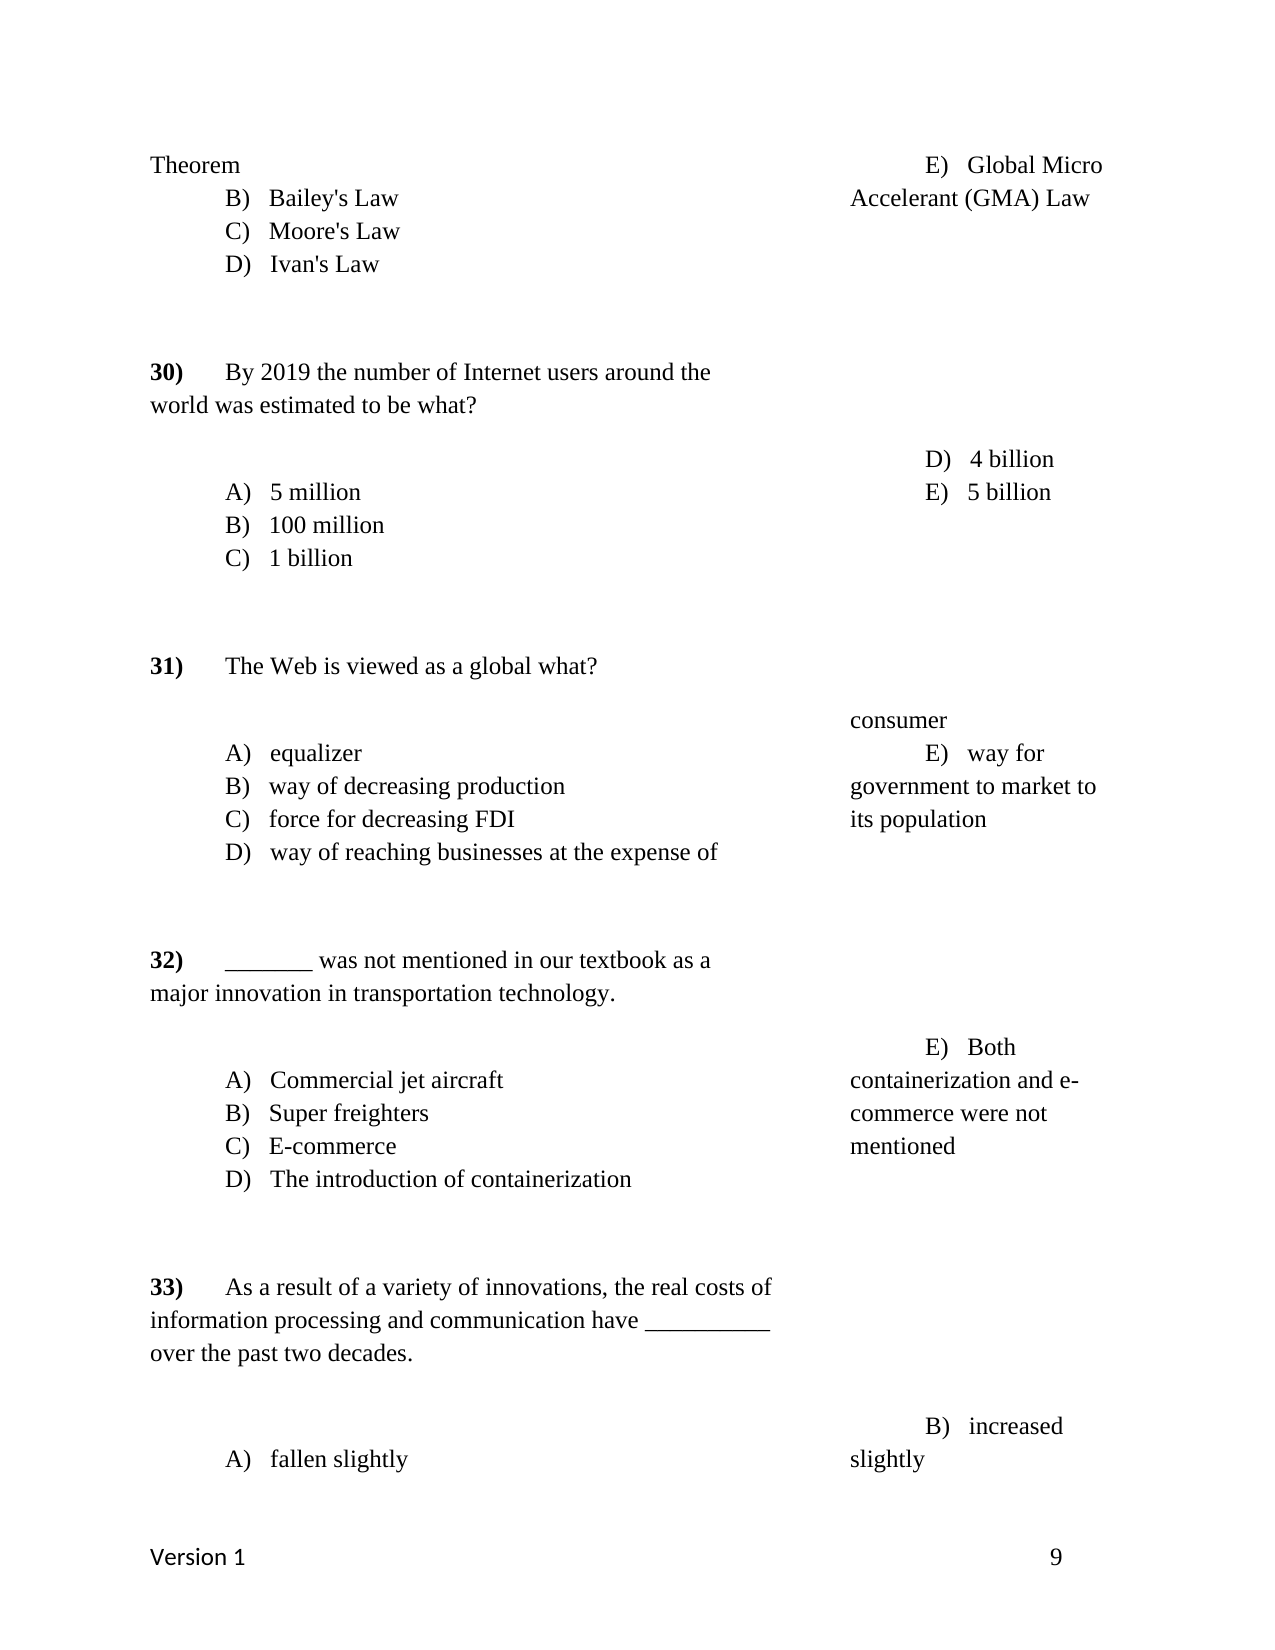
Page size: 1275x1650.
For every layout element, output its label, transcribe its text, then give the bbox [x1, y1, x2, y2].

text A) Commercial jet aircraft B) Super freighters C) E-commerce D) The introduction of containerization E) Both containerization and e-commerce were not mentioned [150, 1032, 775, 1193]
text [850, 150, 1125, 245]
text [150, 1411, 775, 1473]
text A) equalizer B) way of decreasing production C) force for decreasing FDI D) way of reaching businesses at the expense of consumer E) way for government to market to its population [850, 705, 1125, 866]
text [150, 150, 775, 278]
text 31) The Web is viewed as a global what? [150, 651, 775, 680]
text A) 5 million B) 100 million C) 1 billion D) 4 billion E) 5 billion [150, 444, 775, 572]
text 33) As a result of a variety of innovations, the real costs of information processing and communication have __________ over the past two decades. [150, 1272, 775, 1367]
text A) 5 million B) 100 million C) 1 billion D) 4 billion E) 5 billion [850, 444, 1125, 539]
text A) equalizer B) way of decreasing production C) force for decreasing FDI D) way of reaching businesses at the expense of consumer E) way for government to market to its population [150, 705, 775, 866]
text A) fallen slightly B) increased slightly C) remained constant D) fallen dramatically E) had no impact on the cost of international business [850, 1411, 1125, 1473]
text 30) By 2019 the number of Internet users around the world was estimated to be what? [150, 357, 775, 419]
text 32) _______ was not mentioned in our textbook as a major innovation in transportation technology. [150, 945, 775, 1007]
text A) Commercial jet aircraft B) Super freighters C) E-commerce D) The introduction of containerization E) Both containerization and e-commerce were not mentioned [850, 1032, 1125, 1193]
